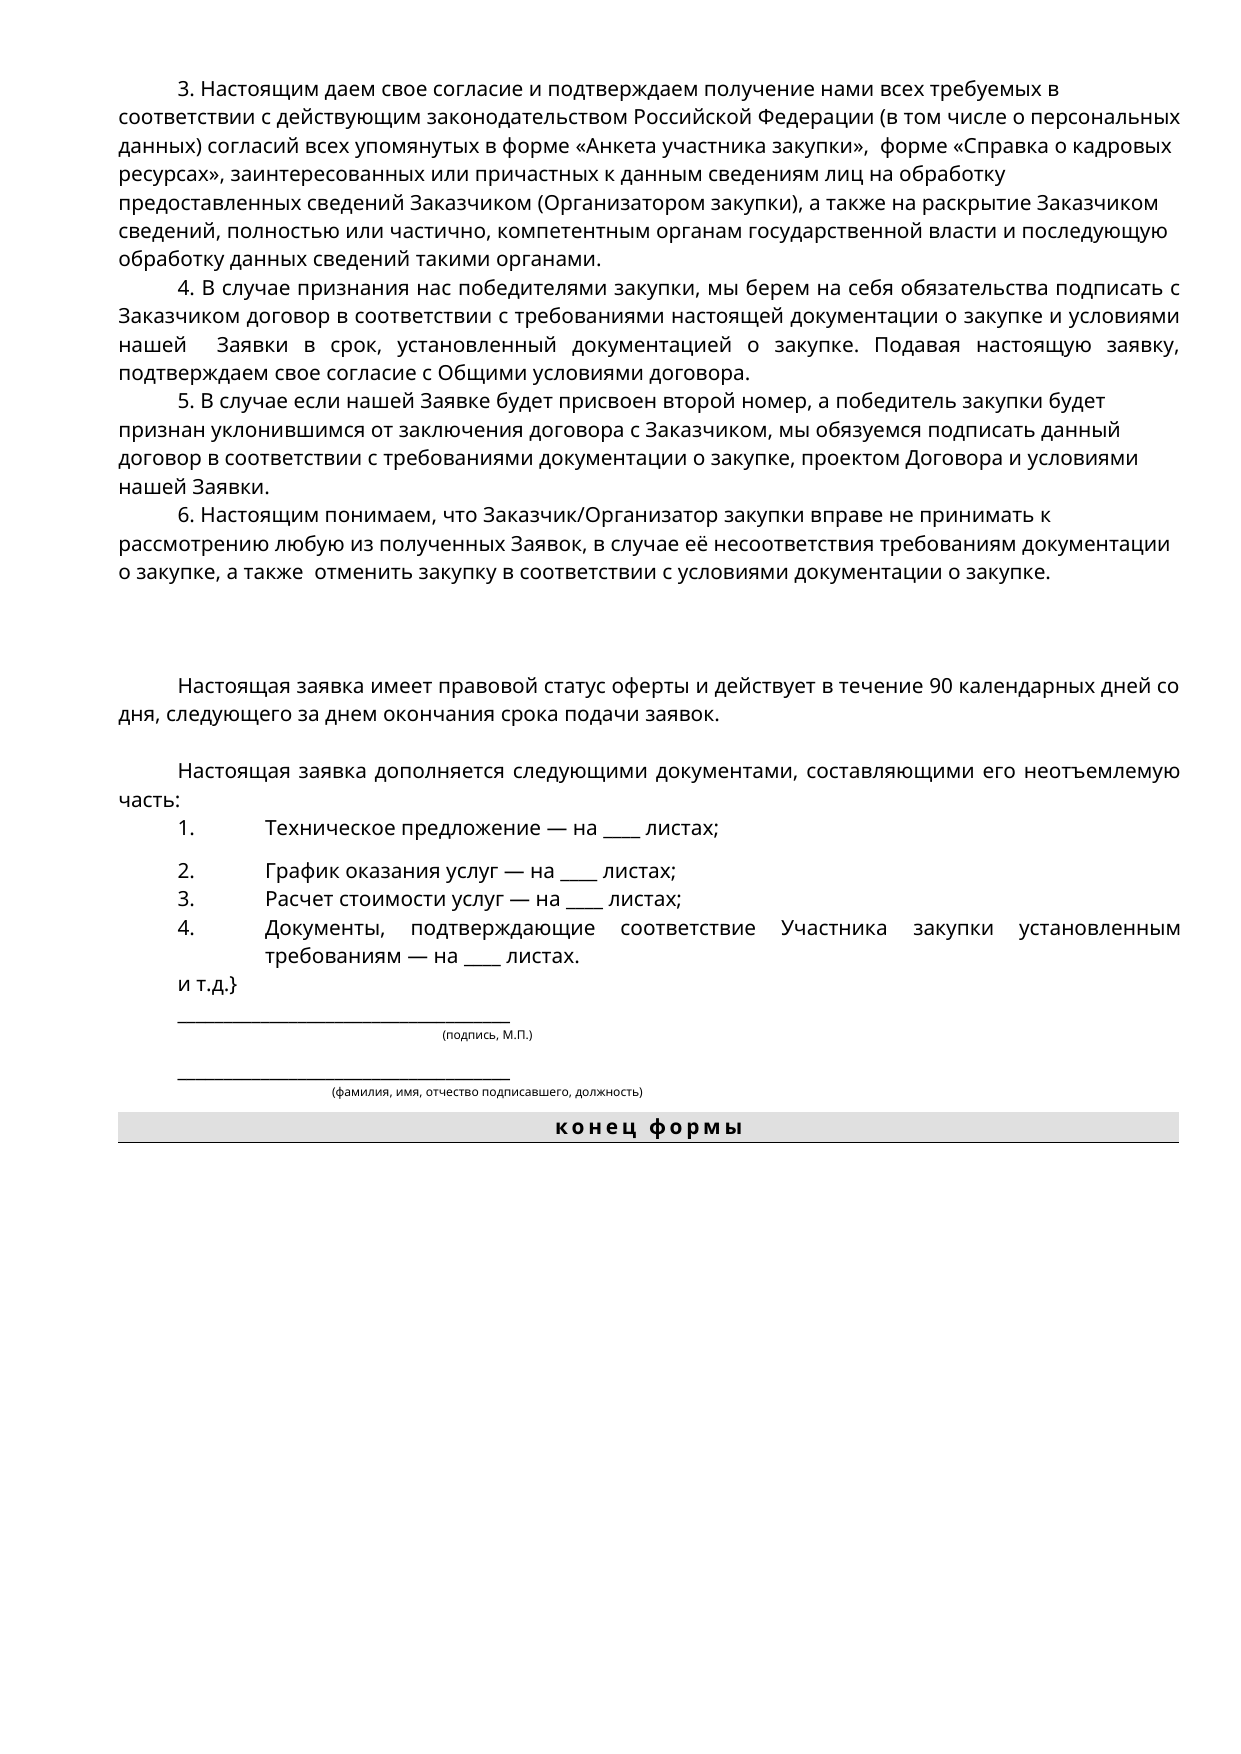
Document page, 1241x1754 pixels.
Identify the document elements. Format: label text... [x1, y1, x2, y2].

text Настоящая заявка имеет правовой статус оферты и действует в течение 90 календарных дней со дня, следующего за днем окончания срока подачи заявок. [118, 671, 1181, 728]
text конец формы [118, 1112, 1179, 1142]
text Настоящая заявка дополняется следующими документами, составляющими его неотъемлемую часть: [118, 756, 1181, 813]
text (подпись, М.П.) [118, 1026, 797, 1055]
text и т.д.} [118, 969, 1181, 998]
text ____________________________________ [118, 1055, 1181, 1083]
list Расчет стоимости услуг — на ____ листах; [177, 884, 1181, 913]
text (фамилия, имя, отчество подписавшего, должность) [118, 1083, 797, 1112]
list График оказания услуг — на ____ листах; [177, 856, 1181, 884]
list Документы, подтверждающие соответствие Участника закупки установленным требованиям — на ____ листах. [177, 913, 1181, 969]
text ____________________________________ [118, 998, 1181, 1026]
text 6. Настоящим понимаем, что Заказчик/Организатор закупки вправе не принимать к рассмотрению любую из полученных Заявок, в случае её несоответствия требованиям документации о закупке, а также отменить закупку в соответствии с условиями документации о закупке. [118, 500, 1181, 586]
text 4. В случае признания нас победителями закупки, мы берем на себя обязательства подписать с Заказчиком договор в соответствии с требованиями настоящей документации о закупке и условиями нашей Заявки в срок, установленный документацией о закупке. Подавая настоящую заявку, подтверждаем свое согласие с Общими условиями договора. [118, 273, 1181, 387]
text 3. Настоящим даем свое согласие и подтверждаем получение нами всех требуемых в соответствии с действующим законодательством Российской Федерации (в том числе о персональных данных) согласий всех упомянутых в форме «Анкета участника закупки», форме «Справка о кадровых ресурсах», заинтересованных или причастных к данным сведениям лиц на обработку предоставленных сведений Заказчиком (Организатором закупки), а также на раскрытие Заказчиком сведений, полностью или частично, компетентным органам государственной власти и последующую обработку данных сведений такими органами. [118, 74, 1181, 273]
list Техническое предложение — на ____ листах; [177, 813, 1181, 842]
text 5. В случае если нашей Заявке будет присвоен второй номер, а победитель закупки будет признан уклонившимся от заключения договора с Заказчиком, мы обязуемся подписать данный договор в соответствии с требованиями документации о закупке, проектом Договора и условиями нашей Заявки. [118, 387, 1181, 500]
